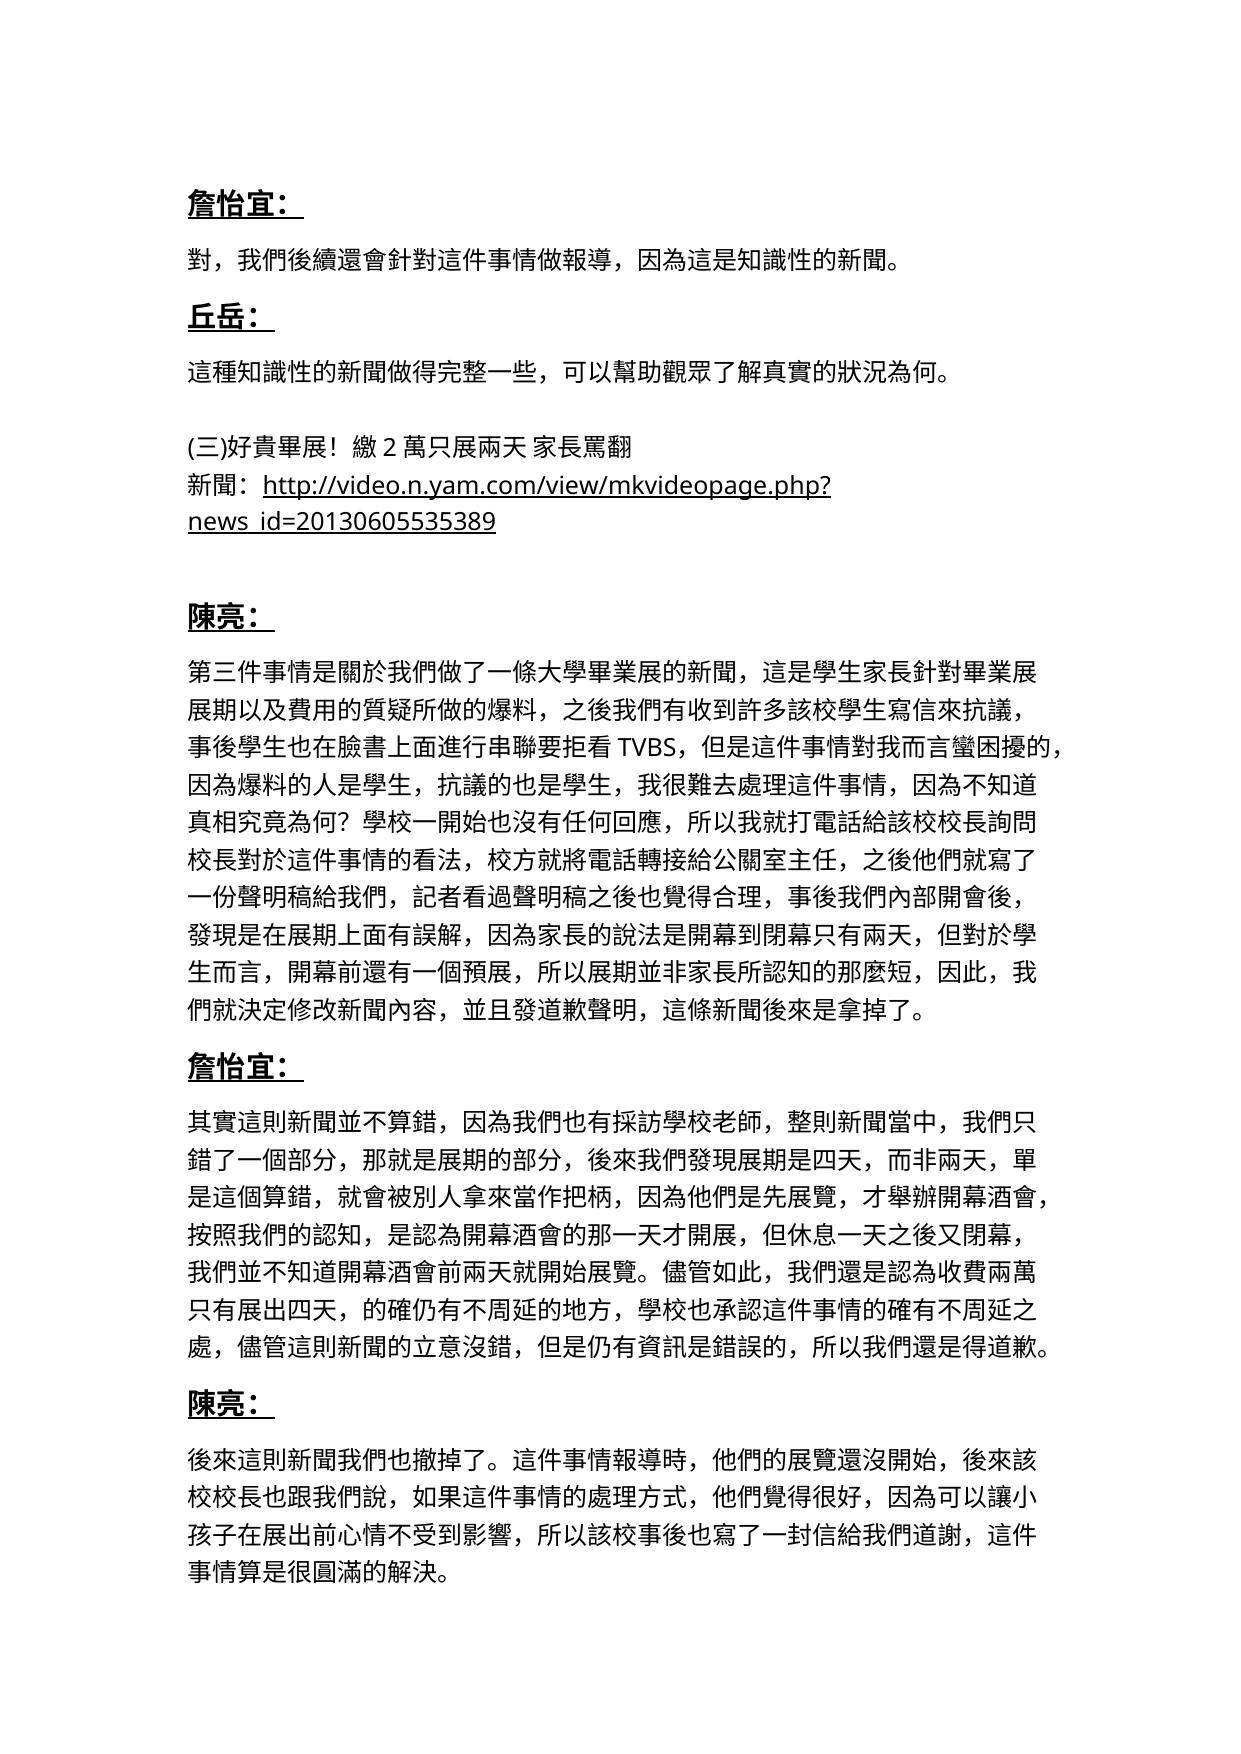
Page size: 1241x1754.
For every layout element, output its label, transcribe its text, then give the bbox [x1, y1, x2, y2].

text (三)好貴畢展！繳2萬只展兩天 家長罵翻 [187, 427, 1053, 464]
text 對，我們後續還會針對這件事情做報導，因為這是知識性的新聞。 [187, 239, 1053, 277]
text 詹怡宜： [187, 164, 1053, 239]
text 這種知識性的新聞做得完整一些，可以幫助觀眾了解真實的狀況為何。 [187, 352, 1053, 389]
text 第三件事情是關於我們做了一條大學畢業展的新聞，這是學生家長針對畢業展展期以及費用的質疑所做的爆料，之後我們有收到許多該校學生寫信來抗議，事後學生也在臉書上面進行串聯要拒看TVBS，但是這件事情對我而言蠻困擾的，因為爆料的人是學生，抗議的也是學生，我很難去處理這件事情，因為不知道真相究竟為何？學校一開始也沒有任何回應，所以我就打電話給該校校長詢問校長對於這件事情的看法，校方就將電話轉接給公關室主任，之後他們就寫了一份聲明稿給我們，記者看過聲明稿之後也覺得合理，事後我們內部開會後，發現是在展期上面有誤解，因為家長的說法是開幕到閉幕只有兩天，但對於學生而言，開幕前還有一個預展，所以展期並非家長所認知的那麼短，因此，我們就決定修改新聞內容，並且發道歉聲明，這條新聞後來是拿掉了。 [187, 652, 1053, 1027]
text 詹怡宜： [187, 1027, 1053, 1102]
text 其實這則新聞並不算錯，因為我們也有採訪學校老師，整則新聞當中，我們只錯了一個部分，那就是展期的部分，後來我們發現展期是四天，而非兩天，單是這個算錯，就會被別人拿來當作把柄，因為他們是先展覽，才舉辦開幕酒會，按照我們的認知，是認為開幕酒會的那一天才開展，但休息一天之後又閉幕，我們並不知道開幕酒會前兩天就開始展覽。儘管如此，我們還是認為收費兩萬只有展出四天，的確仍有不周延的地方，學校也承認這件事情的確有不周延之處，儘管這則新聞的立意沒錯，但是仍有資訊是錯誤的，所以我們還是得道歉。 [187, 1102, 1053, 1364]
text 後來這則新聞我們也撤掉了。這件事情報導時，他們的展覽還沒開始，後來該校校長也跟我們說，如果這件事情的處理方式，他們覺得很好，因為可以讓小孩子在展出前心情不受到影響，所以該校事後也寫了一封信給我們道謝，這件事情算是很圓滿的解決。 [187, 1439, 1053, 1589]
text 陳亮： [187, 1364, 1053, 1439]
text 陳亮： [187, 577, 1053, 652]
text 新聞：http://video.n.yam.com/view/mkvideopage.php?news_id=20130605535389 [187, 464, 1053, 539]
text 丘岳： [187, 277, 1053, 352]
